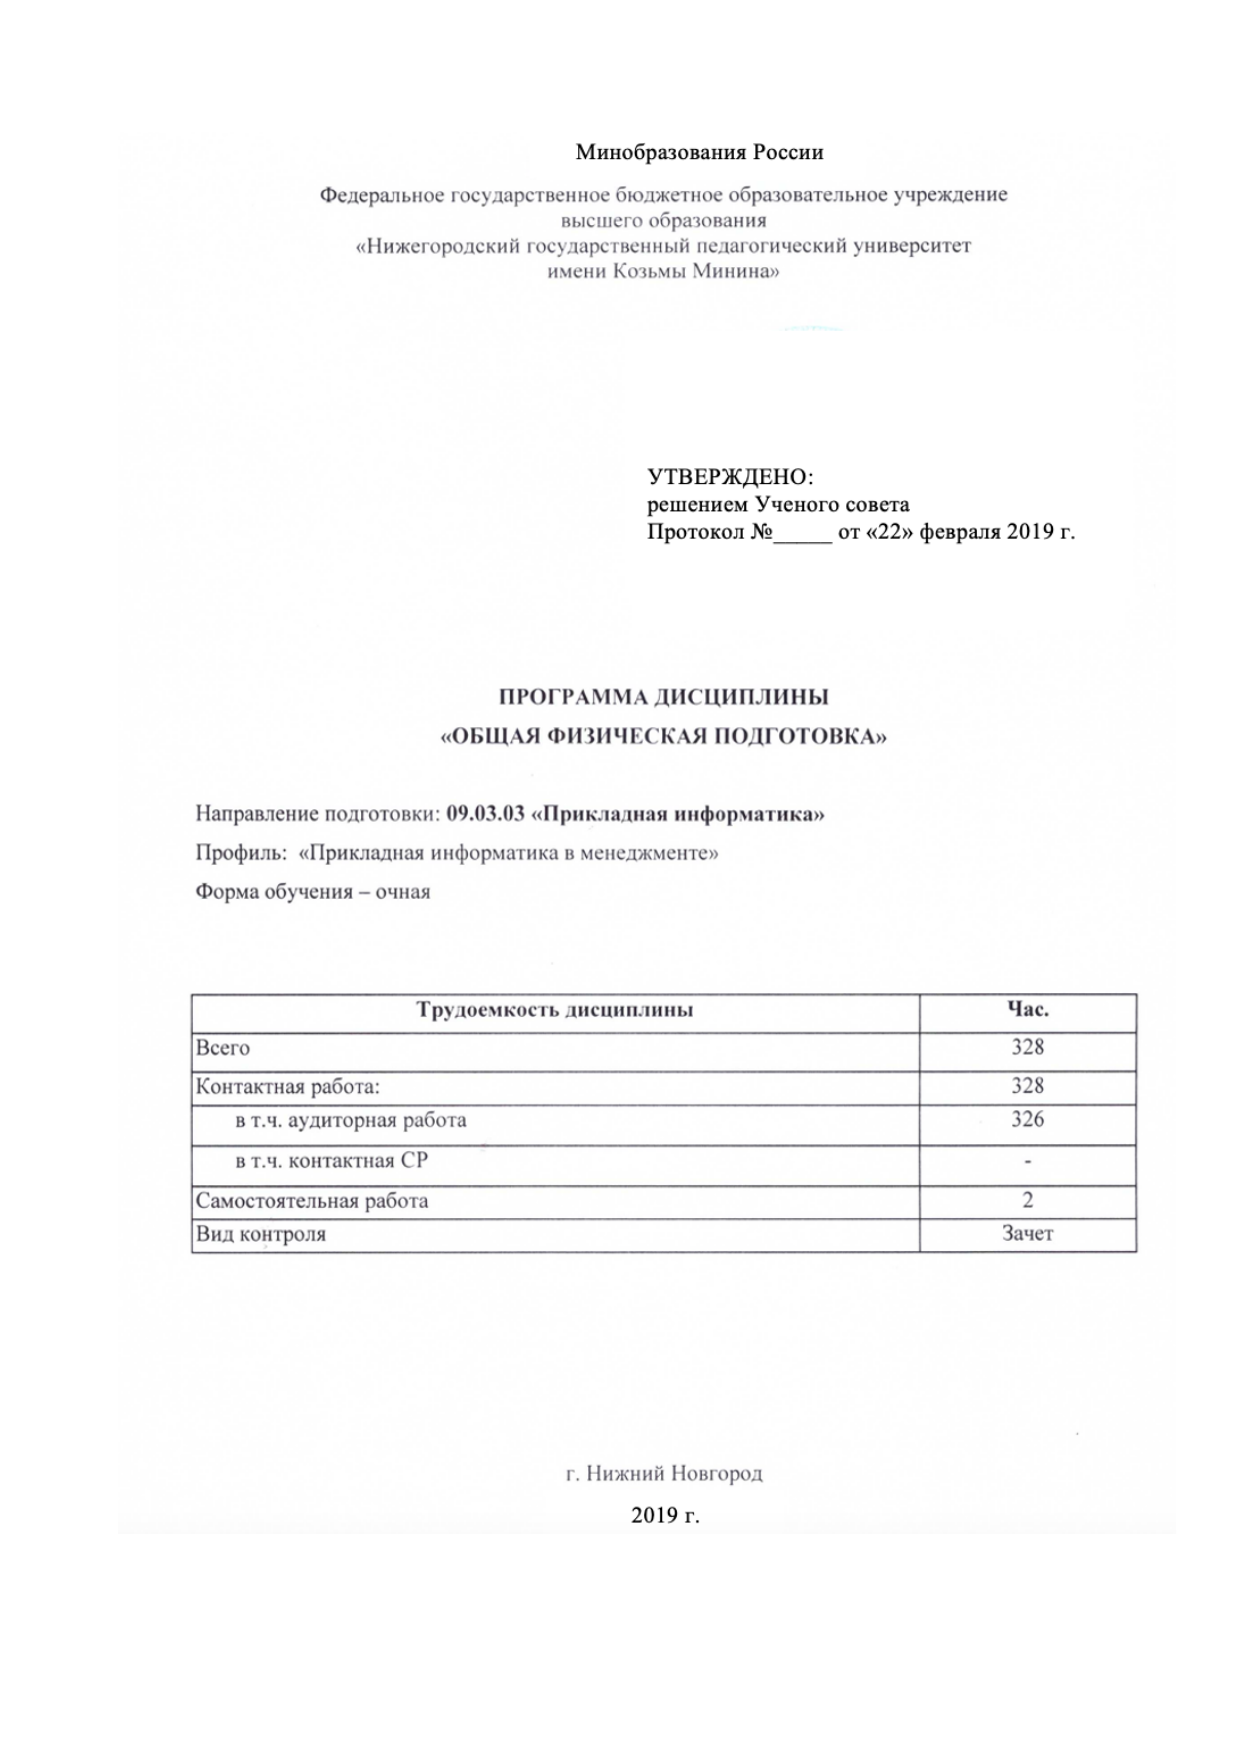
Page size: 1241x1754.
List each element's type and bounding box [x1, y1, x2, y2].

picture [118, 132, 1177, 1534]
